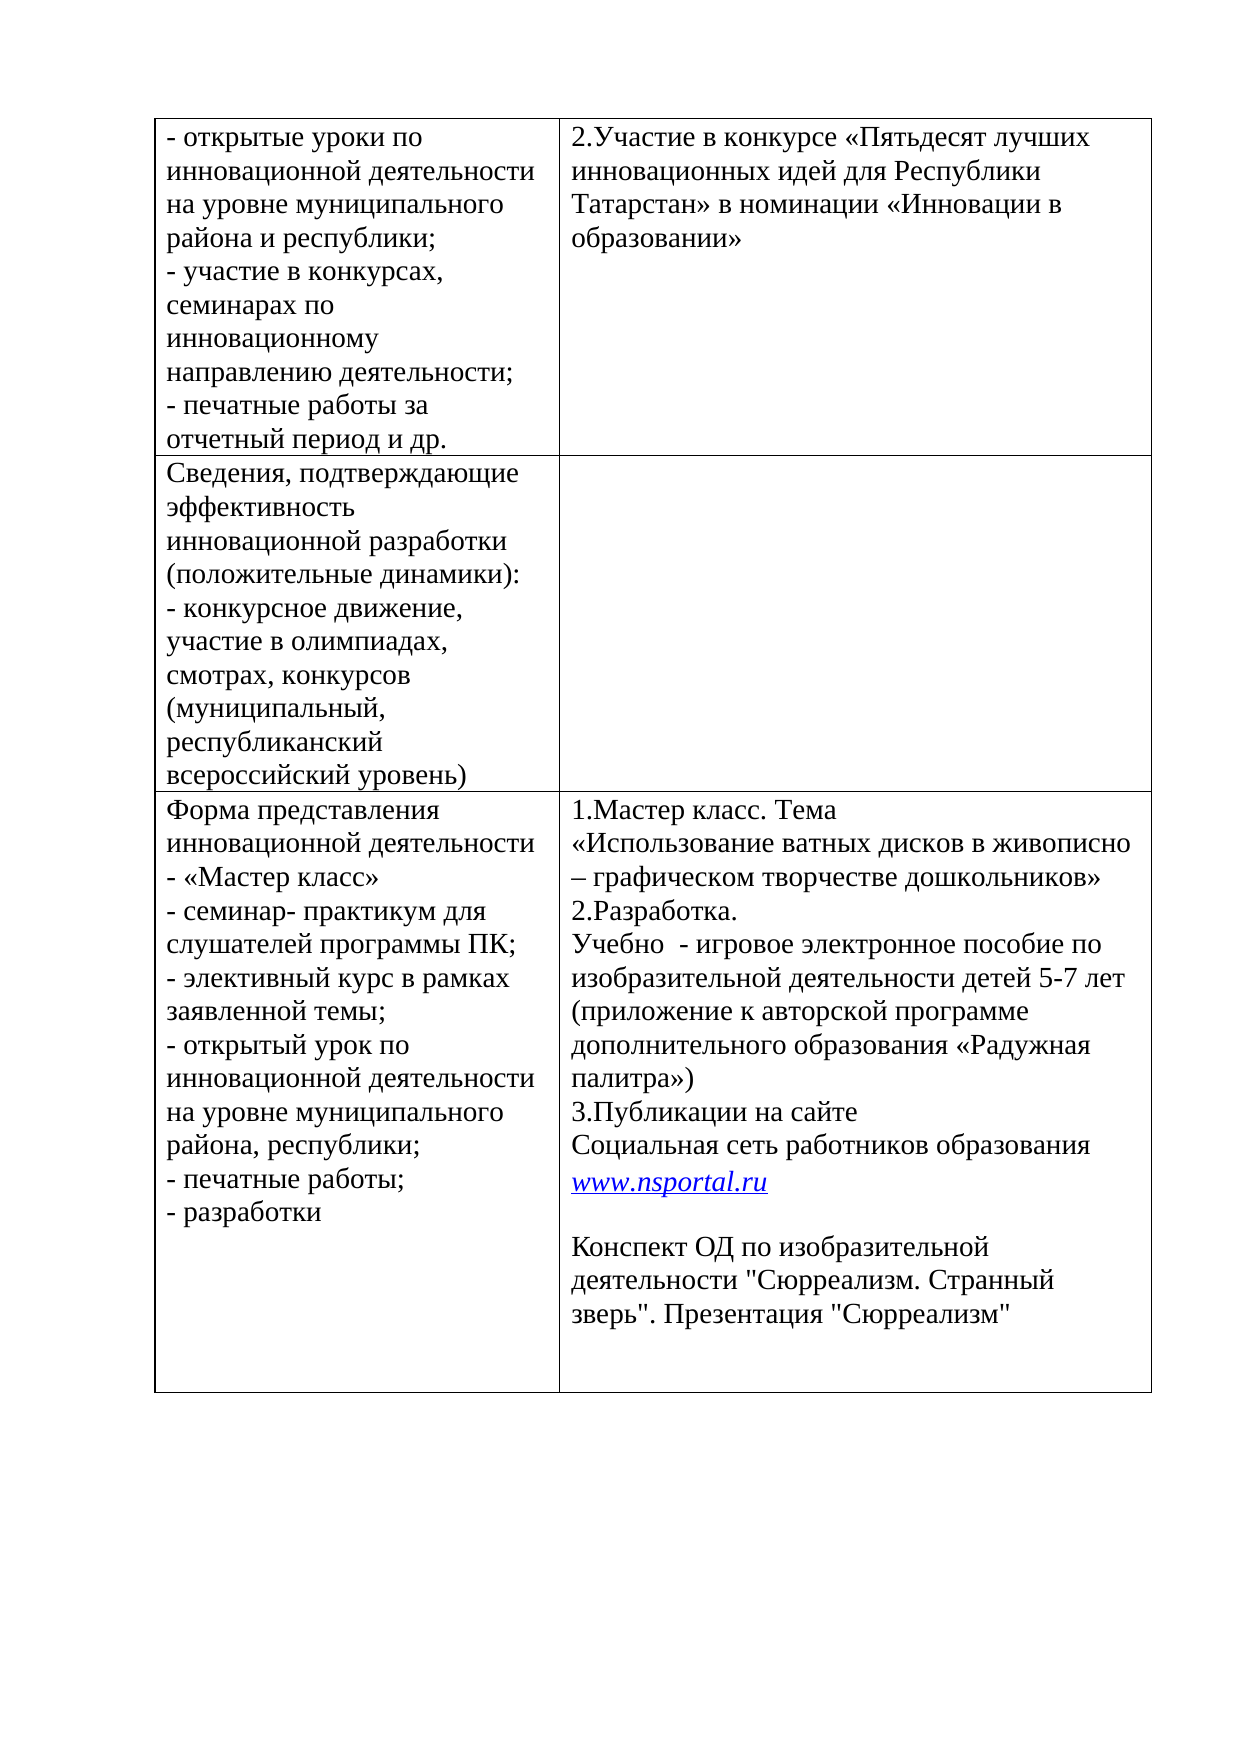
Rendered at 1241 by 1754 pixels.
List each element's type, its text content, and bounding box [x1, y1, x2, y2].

table_cell Форма представления инновационной деятельности - «Мастер класс» - семинар- практикум для слушателей программы ПК; - элективный курс в рамках заявленной темы; - открытый урок по инновационной деятельности на уровне муниципального района, республики; - печатные работы; - разработки [156, 792, 559, 1392]
table_cell 1.Мастер класс. Тема «Использование ватных дисков в живописно – графическом творчестве дошкольников» 2.Разработка. Учебно - игровое электронное пособие по изобразительной деятельности детей 5-7 лет (приложение к авторской программе дополнительного образования «Радужная палитра») 3.Публикации на сайте Социальная сеть работников образования www.nsportal.ru Конспект ОД по изобразительной деятельности "Сюрреализм. Странный зверь". Презентация "Сюрреализм" [560, 792, 1151, 1392]
table_cell Сведения, подтверждающие эффективность инновационной разработки (положительные динамики): - конкурсное движение, участие в олимпиадах, смотрах, конкурсов (муниципальный, республиканский всероссийский уровень) [156, 456, 559, 791]
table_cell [156, 119, 559, 454]
table_cell [560, 456, 1151, 791]
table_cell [560, 119, 1151, 454]
